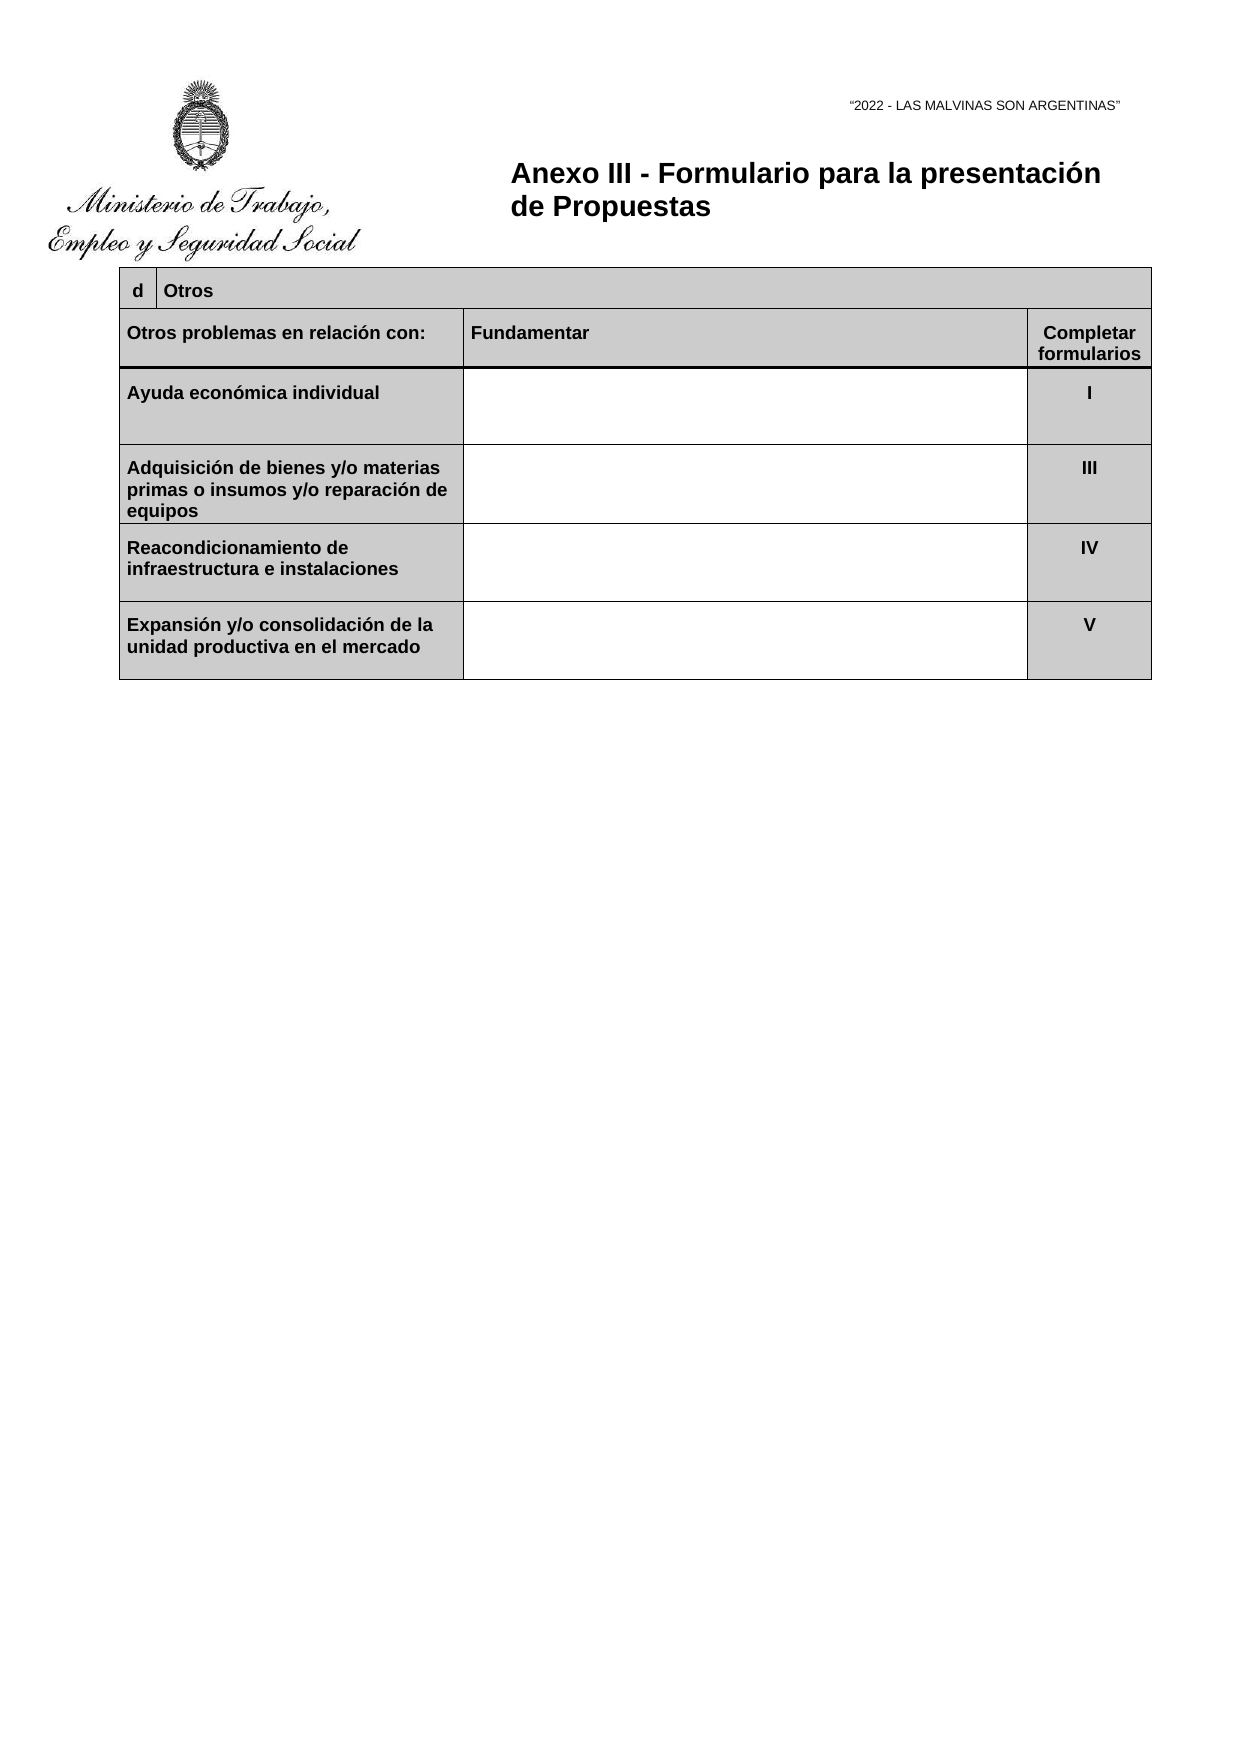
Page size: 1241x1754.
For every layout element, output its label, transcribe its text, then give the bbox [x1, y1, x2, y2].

table_header Otros [157, 268, 1151, 308]
table_cell [464, 524, 1027, 601]
table_cell Reacondicionamiento de infraestructura e instalaciones [120, 524, 463, 601]
table_cell [464, 445, 1027, 523]
table_cell Adquisición de bienes y/o materias primas o insumos y/o reparación de equipos [120, 445, 463, 523]
table_cell [464, 602, 1027, 679]
table_cell Expansión y/o consolidación de la unidad productiva en el mercado [120, 602, 463, 679]
table_header d [120, 268, 156, 308]
table_cell Fundamentar [464, 309, 1027, 366]
table_cell V [1028, 602, 1151, 679]
table_cell [464, 369, 1027, 444]
table_cell Ayuda económica individual [120, 369, 463, 444]
table_cell Completar formularios [1028, 309, 1151, 366]
table_cell I [1028, 369, 1151, 444]
table_cell III [1028, 445, 1151, 523]
table_cell Otros problemas en relación con: [120, 309, 463, 366]
picture [30, 75, 379, 267]
table_cell IV [1028, 524, 1151, 601]
